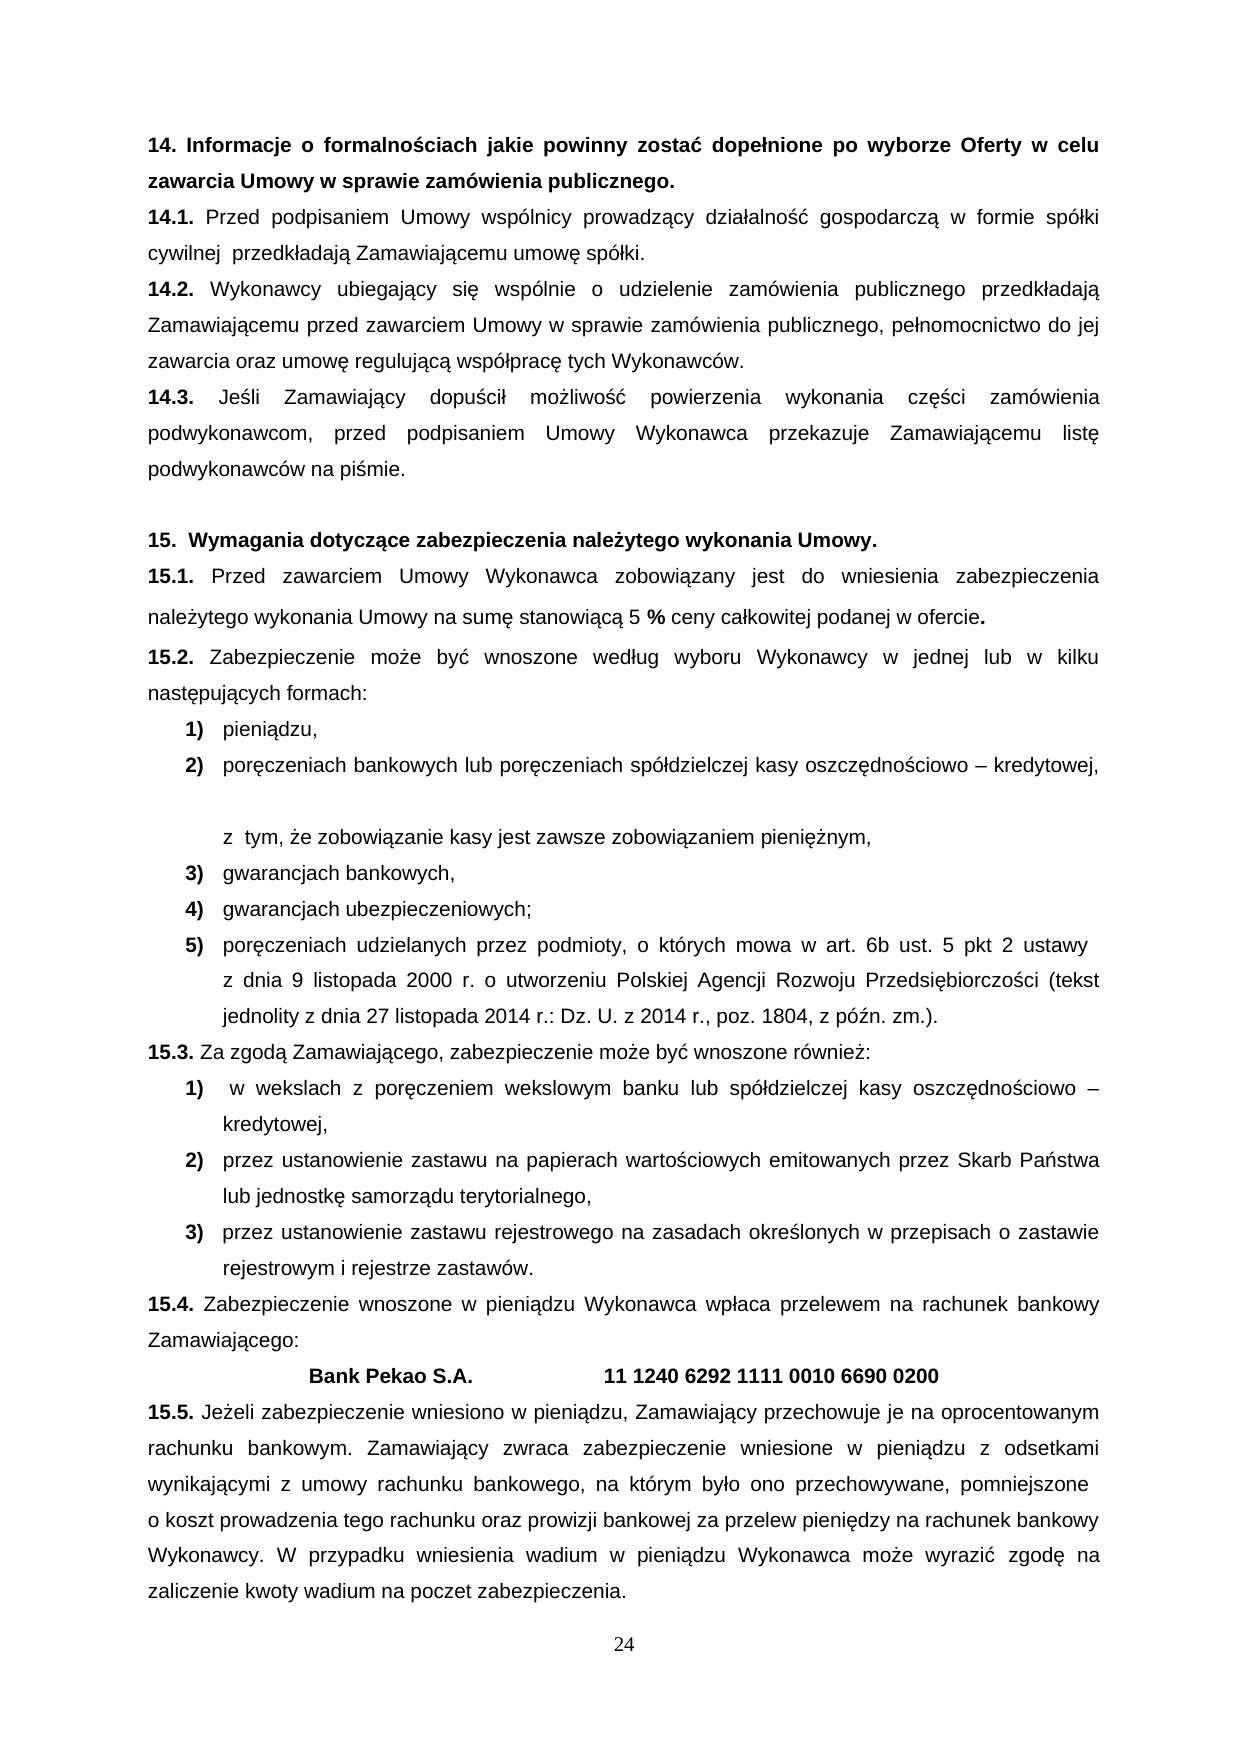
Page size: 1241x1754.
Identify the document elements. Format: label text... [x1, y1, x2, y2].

list w wekslach z poręczeniem wekslowym banku lub spółdzielczej kasy oszczędnościowo – kredytowej, [185, 1076, 1100, 1136]
text 15.1. Przed zawarciem Umowy Wykonawca zobowiązany jest do wniesienia zabezpieczenia należytego wykonania Umowy na sumę stanowiącą 5 % ceny całkowitej podanej w ofercie. [148, 564, 1100, 631]
text 14.2. Wykonawcy ubiegający się wspólnie o udzielenie zamówienia publicznego przedkładają Zamawiającemu przed zawarciem Umowy w sprawie zamówienia publicznego, pełnomocnictwo do jej zawarcia oraz umowę regulującą współpracę tych Wykonawców. [148, 277, 1100, 372]
text 15.5. Jeżeli zabezpieczenie wniesiono w pieniądzu, Zamawiający przechowuje je na oprocentowanym rachunku bankowym. Zamawiający zwraca zabezpieczenie wniesione w pieniądzu z odsetkami wynikającymi z umowy rachunku bankowego, na którym było ono przechowywane, pomniejszone o koszt prowadzenia tego rachunku oraz prowizji bankowej za przelew pieniędzy na rachunek bankowy Wykonawcy. W przypadku wniesienia wadium w pieniądzu Wykonawca może wyrazić zgodę na zaliczenie kwoty wadium na poczet zabezpieczenia. [148, 1399, 1100, 1603]
text Bank Pekao S.A. 11 1240 6292 1111 0010 6690 0200 [148, 1364, 1100, 1388]
text 14.1. Przed podpisaniem Umowy wspólnicy prowadzący działalność gospodarczą w formie spółki cywilnej przedkładają Zamawiającemu umowę spółki. [148, 205, 1100, 265]
text 15.2. Zabezpieczenie może być wnoszone według wyboru Wykonawcy w jednej lub w kilku następujących formach: [148, 645, 1100, 705]
text 15.3. Za zgodą Zamawiającego, zabezpieczenie może być wnoszone również: [148, 1040, 1100, 1064]
list pieniądzu, [185, 717, 1100, 741]
list gwarancjach ubezpieczeniowych; [185, 896, 1100, 920]
text 15.4. Zabezpieczenie wnoszone w pieniądzu Wykonawca wpłaca przelewem na rachunek bankowy Zamawiającego: [148, 1292, 1100, 1352]
text 15. Wymagania dotyczące zabezpieczenia należytego wykonania Umowy. [148, 528, 1100, 552]
text 14.3. Jeśli Zamawiający dopuścił możliwość powierzenia wykonania części zamówienia podwykonawcom, przed podpisaniem Umowy Wykonawca przekazuje Zamawiającemu listę podwykonawców na piśmie. [148, 384, 1100, 480]
list gwarancjach bankowych, [185, 861, 1100, 884]
text 14. Informacje o formalnościach jakie powinny zostać dopełnione po wyborze Oferty w celu zawarcia Umowy w sprawie zamówienia publicznego. [148, 133, 1100, 193]
list poręczeniach udzielanych przez podmioty, o których mowa w art. 6b ust. 5 pkt 2 ustawy z dnia 9 listopada 2000 r. o utworzeniu Polskiej Agencji Rozwoju Przedsiębiorczości (tekst jednolity z dnia 27 listopada 2014 r.: Dz. U. z 2014 r., poz. 1804, z późn. zm.). [185, 932, 1100, 1028]
list przez ustanowienie zastawu rejestrowego na zasadach określonych w przepisach o zastawie rejestrowym i rejestrze zastawów. [185, 1220, 1100, 1280]
list poręczeniach bankowych lub poręczeniach spółdzielczej kasy oszczędnościowo – kredytowej, z tym, że zobowiązanie kasy jest zawsze zobowiązaniem pieniężnym, [185, 753, 1100, 848]
list przez ustanowienie zastawu na papierach wartościowych emitowanych przez Skarb Państwa lub jednostkę samorządu terytorialnego, [185, 1148, 1100, 1208]
